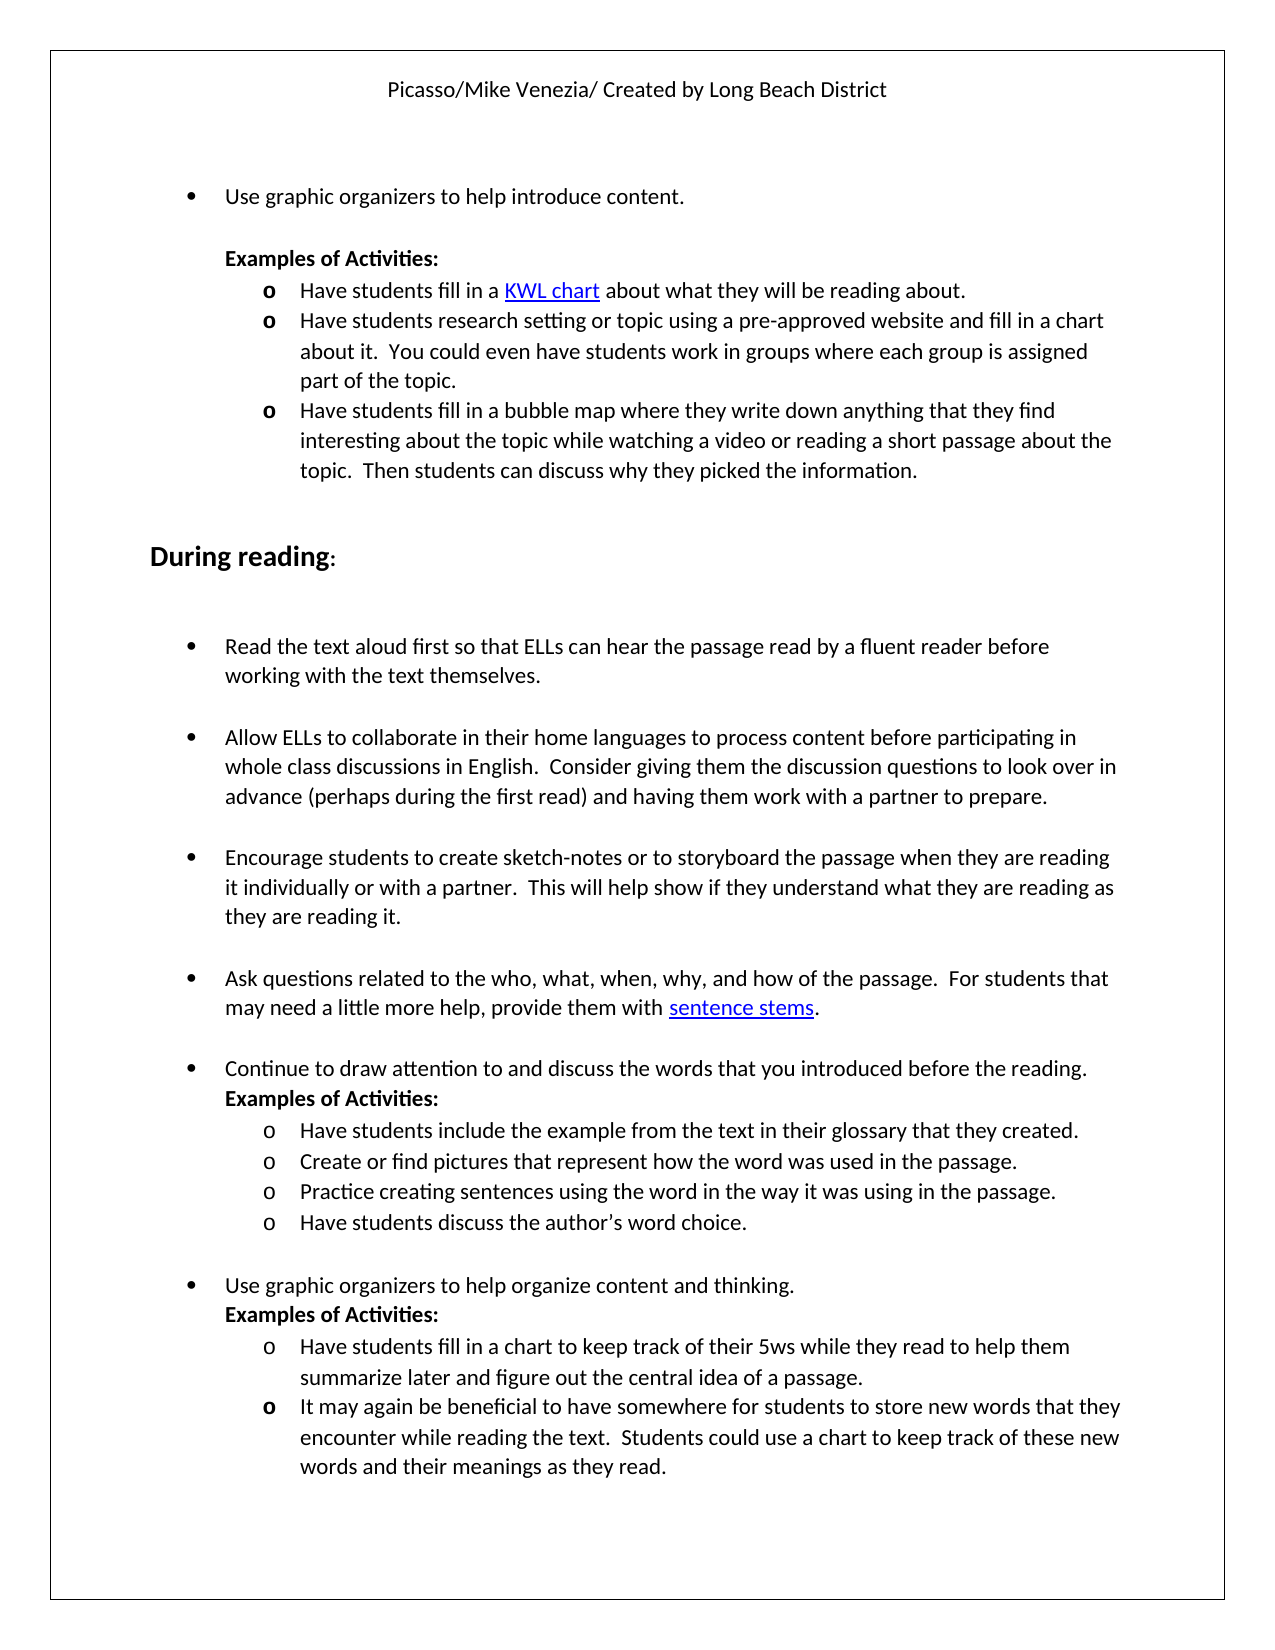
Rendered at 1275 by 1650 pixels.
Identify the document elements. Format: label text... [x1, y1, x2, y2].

list Ask questions related to the who, what, when, why, and how of the passage. For students that may need a little more help, provide them with sentence stems. [187, 964, 1125, 1021]
list Have students fill in a KWL chart about what they will be reading about. [262, 276, 1125, 305]
list Examples of Activities: [225, 1300, 1125, 1328]
list Use graphic organizers to help introduce content. [187, 182, 1125, 210]
list Have students discuss the author’s word choice. [262, 1208, 1125, 1237]
list Allow ELLs to collaborate in their home languages to process content before participating in whole class discussions in English. Consider giving them the discussion questions to look over in advance (perhaps during the first read) and having them work with a partner to prepare. [187, 723, 1125, 810]
list Have students fill in a chart to keep track of their 5ws while they read to help them summarize later and figure out the central idea of a passage. [262, 1332, 1125, 1391]
list Create or find pictures that represent how the word was used in the passage. [262, 1147, 1125, 1176]
list Have students include the example from the text in their glossary that they created. [262, 1116, 1125, 1145]
list Practice creating sentences using the word in the way it was using in the passage. [262, 1177, 1125, 1207]
list It may again be beneficial to have somewhere for students to store new words that they encounter while reading the text. Students could use a chart to keep track of these new words and their meanings as they read. [262, 1392, 1125, 1480]
list Have students fill in a bubble map where they write down anything that they find interesting about the topic while watching a video or reading a short passage about the topic. Then students can discuss why they picked the information. [262, 396, 1125, 484]
list Use graphic organizers to help organize content and thinking. [187, 1271, 1125, 1299]
text During reading: [150, 538, 1125, 574]
list Continue to draw attention to and discuss the words that you introduced before the reading. [187, 1054, 1125, 1083]
list Read the text aloud first so that ELLs can hear the passage read by a fluent reader before working with the text themselves. [187, 632, 1125, 689]
list Examples of Activities: [225, 1084, 1125, 1112]
list Encourage students to create sketch-notes or to storyboard the passage when they are reading it individually or with a partner. This will help show if they understand what they are reading as they are reading it. [187, 843, 1125, 930]
list Have students research setting or topic using a pre-approved website and fill in a chart about it. You could even have students work in groups where each group is assigned part of the topic. [262, 307, 1125, 394]
list Examples of Activities: [225, 244, 1125, 272]
